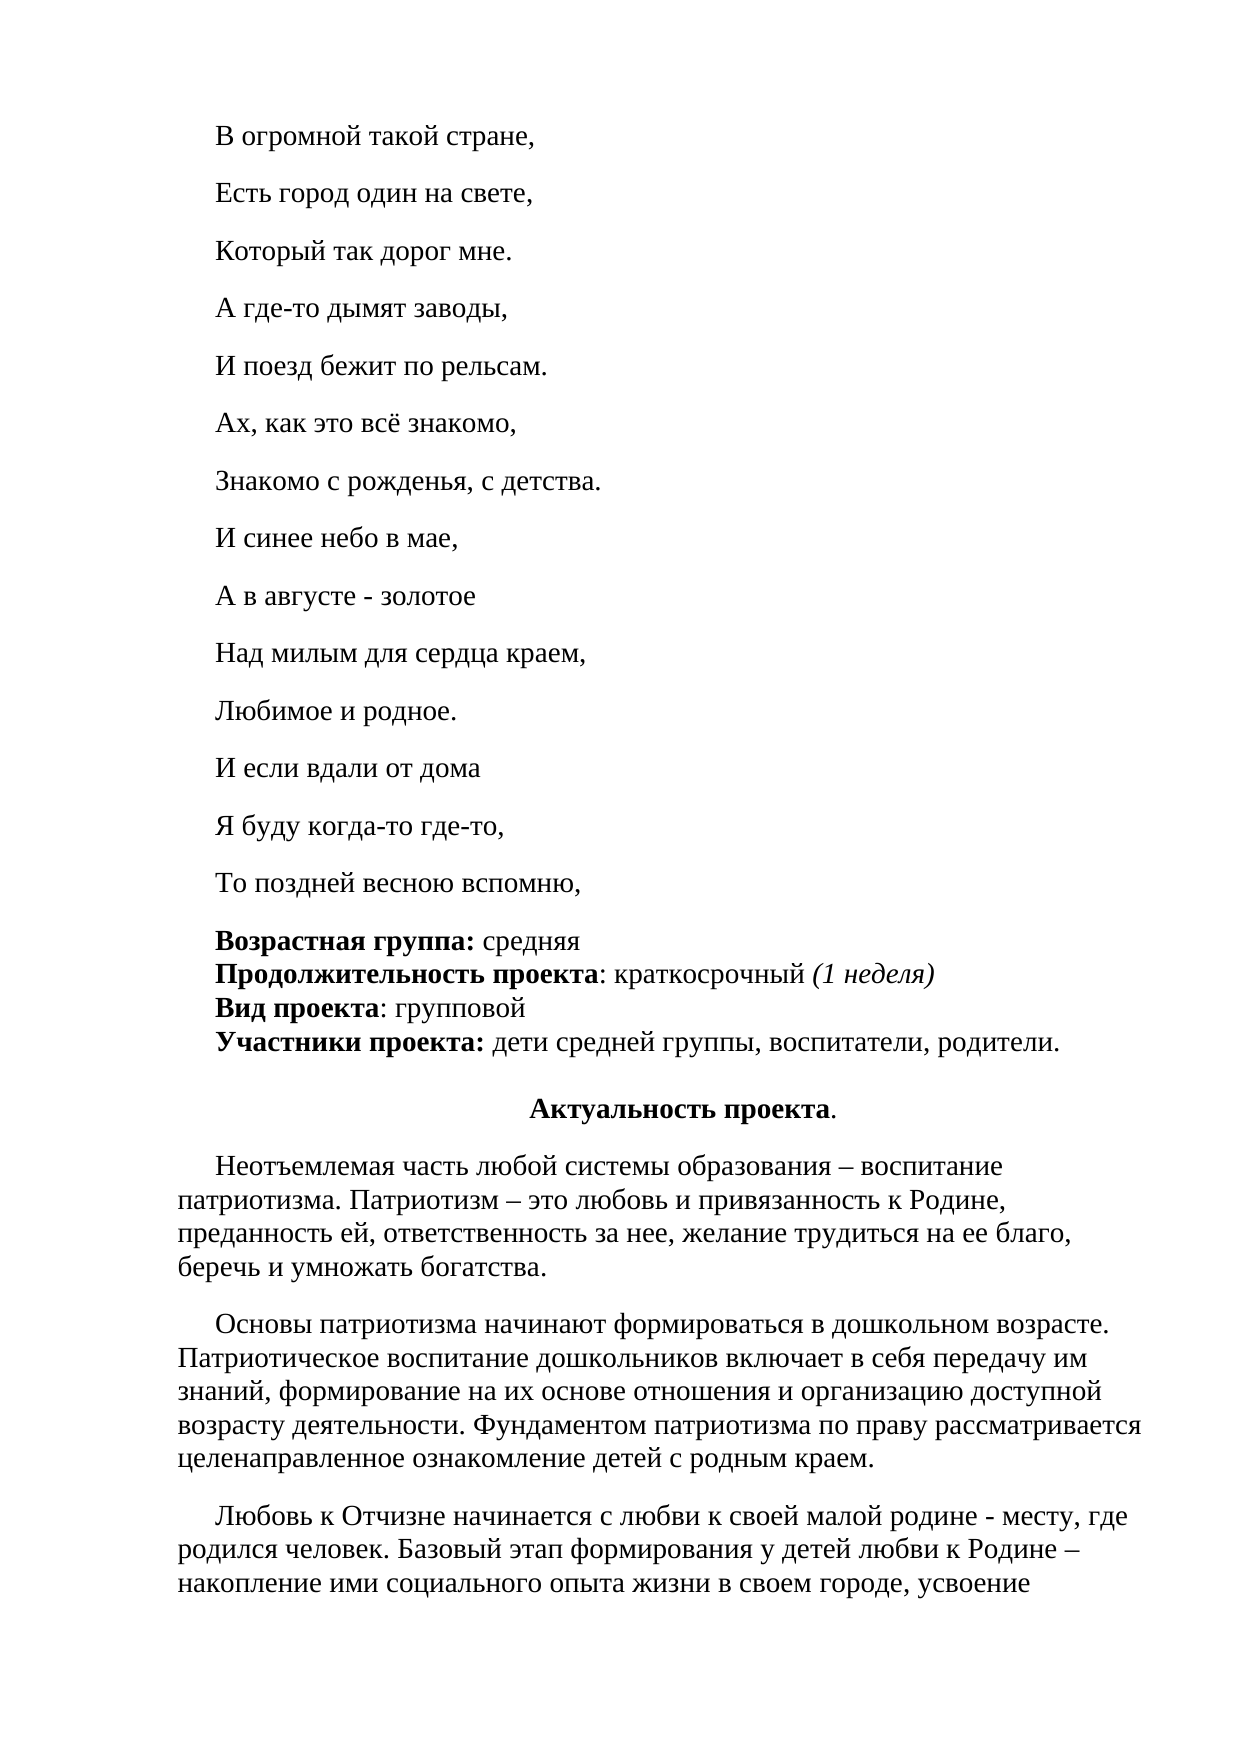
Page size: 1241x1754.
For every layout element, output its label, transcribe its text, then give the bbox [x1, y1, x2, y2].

text Участники проекта: дети средней группы, воспитатели, родители. [177, 1024, 1152, 1057]
text Продолжительность проекта: краткосрочный (1 неделя) [177, 957, 1152, 990]
text Вид проекта: групповой [177, 990, 1152, 1024]
text Неотъемлемая часть любой системы образования – воспитание патриотизма. Патриотизм – это любовь и привязанность к Родине, преданность ей, ответственность за нее, желание трудиться на ее благо, беречь и умножать богатства. [177, 1148, 1152, 1282]
text И поезд бежит по рельсам. [177, 348, 1152, 382]
text В огромной такой стране, [177, 118, 1152, 152]
text А в августе - золотое [177, 578, 1152, 612]
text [177, 1498, 1152, 1599]
text Основы патриотизма начинают формироваться в дошкольном возрасте. Патриотическое воспитание дошкольников включает в себя передачу им знаний, формирование на их основе отношения и организацию доступной возрасту деятельности. Фундаментом патриотизма по праву рассматривается целенаправленное ознакомление детей с родным краем. [177, 1306, 1152, 1474]
text Любимое и родное. [177, 693, 1152, 727]
text Над милым для сердца краем, [177, 636, 1152, 669]
text Я буду когда-то где-то, [177, 808, 1152, 842]
text Знакомо с рожденья, с детства. [177, 463, 1152, 497]
text Возрастная группа: средняя [177, 923, 1152, 957]
text И синее небо в мае, [177, 521, 1152, 554]
text И если вдали от дома [177, 751, 1152, 784]
text Есть город один на свете, [177, 176, 1152, 209]
text Ах, как это всё знакомо, [177, 406, 1152, 439]
text Актуальность проекта. [177, 1091, 1152, 1124]
text Который так дорог мне. [177, 233, 1152, 267]
text А где-то дымят заводы, [177, 291, 1152, 324]
text То поздней весною вспомню, [177, 866, 1152, 899]
